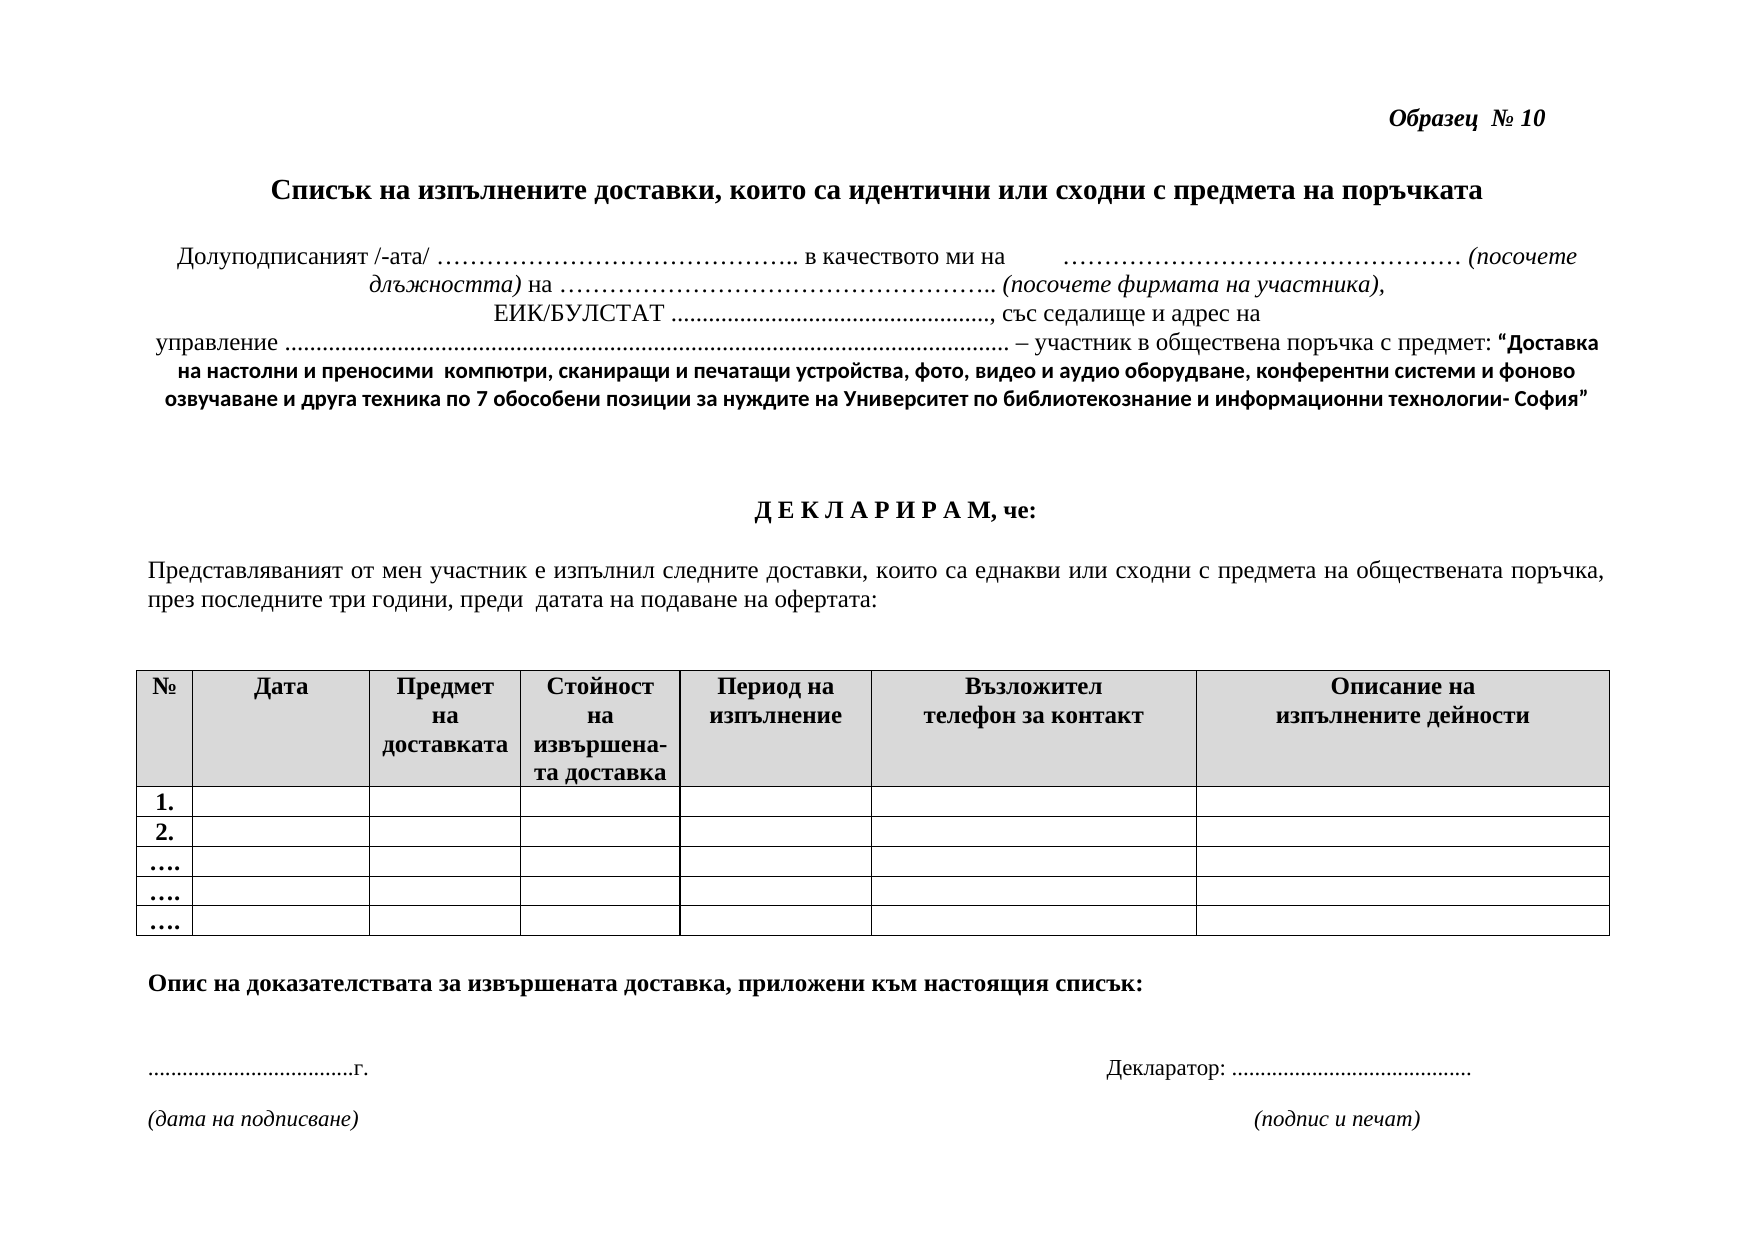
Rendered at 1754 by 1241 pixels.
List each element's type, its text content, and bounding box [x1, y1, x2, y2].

table_cell 1. [137, 787, 192, 816]
table_header Период на изпълнение [681, 671, 871, 786]
table_header № [137, 671, 192, 786]
table_cell …. [137, 906, 192, 935]
table_cell [872, 877, 1196, 905]
table_cell [681, 847, 871, 876]
text Долуподписаният /-ата/ …………………………………….. в качеството ми на ………………………………………… (посочете длъжността) на …………………………………………….. (посочете фирмата на участника), ЕИК/БУЛСТАТ ..................................................., със седалище и адрес на управление .................................................................................................................... – участник в обществена поръчка с предмет: “Доставка на настолни и преносими компютри, сканиращи и печатащи устройства, фото, видео и аудио оборудване, конферентни системи и фоново озвучаване и друга техника по 7 обособени позиции за нуждите на Университет по библиотекознание и информационни технологии- София” [148, 241, 1606, 412]
table_cell [681, 787, 871, 816]
table_cell …. [137, 877, 192, 905]
table_cell [193, 847, 369, 876]
table_cell [872, 817, 1196, 846]
table_cell [1197, 817, 1609, 846]
table_cell [370, 817, 520, 846]
table_cell [1197, 787, 1609, 816]
table_cell [193, 817, 369, 846]
table_cell [521, 906, 679, 935]
text Представляваният от мен участник е изпълнил следните доставки, които са еднакви или сходни с предмета на обществената поръчка, през последните три години, преди датата на подаване на офертата: [148, 555, 1606, 613]
table_cell [521, 847, 679, 876]
text ....................................г. Декларатор: .......................................... [148, 1054, 1606, 1080]
table_cell [370, 877, 520, 905]
table_cell …. [137, 847, 192, 876]
table_header Описание на изпълнените дейности [1197, 671, 1609, 786]
table_cell [521, 787, 679, 816]
table_cell [370, 847, 520, 876]
table_cell [193, 877, 369, 905]
table_cell [1197, 847, 1609, 876]
table_cell [370, 787, 520, 816]
table_cell [193, 906, 369, 935]
table_cell [681, 906, 871, 935]
table_cell [370, 906, 520, 935]
table_cell 2. [137, 817, 192, 846]
table_cell [681, 817, 871, 846]
table_cell [193, 787, 369, 816]
table_cell [521, 817, 679, 846]
table_cell [521, 877, 679, 905]
table_cell [681, 877, 871, 905]
text Опис на доказателствата за извършената доставка, приложени към настоящия списък: [148, 968, 1606, 996]
table_cell [1197, 877, 1609, 905]
table_header Възложител телефон за контакт [872, 671, 1196, 786]
text Образец № 10 [148, 103, 1606, 132]
table_cell [872, 787, 1196, 816]
table_cell [872, 906, 1196, 935]
table_header Дата [193, 671, 369, 786]
text Списък на изпълнените доставки, които са идентични или сходни с предмета на поръчката [148, 172, 1606, 206]
text (дата на подписване) (подпис и печат) [148, 1105, 1606, 1131]
table_header Стойност на извършена-та доставка [521, 671, 679, 786]
text Д Е К Л А Р И Р А М, че: [148, 495, 1606, 523]
table_cell [1197, 906, 1609, 935]
table_cell [872, 847, 1196, 876]
table_header Предмет на доставката [370, 671, 520, 786]
